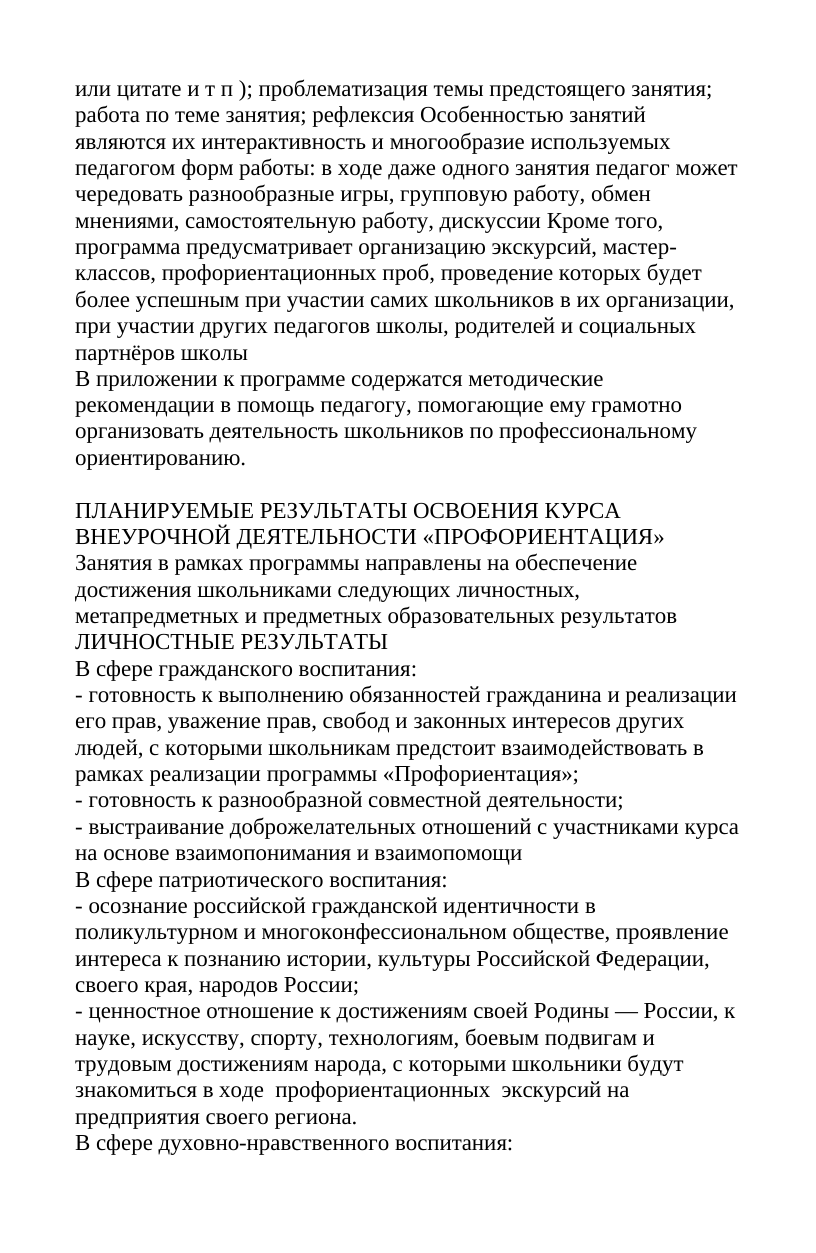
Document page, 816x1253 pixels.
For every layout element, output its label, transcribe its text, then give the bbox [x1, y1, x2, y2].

text В сфере патриотического воспитания: [75, 866, 741, 892]
text Занятия в рамках программы направлены на обеспечение достижения школьниками следующих личностных, метапредметных и предметных образовательных результатов [75, 549, 741, 628]
text В сфере гражданского воспитания: [75, 655, 741, 681]
text В сфере духовно-нравственного воспитания: [75, 1129, 741, 1156]
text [75, 75, 741, 365]
text В приложении к программе содержатся методические рекомендации в помощь педагогу, помогающие ему грамотно организовать деятельность школьников по профессиональному ориентированию. [75, 365, 741, 470]
text - выстраивание доброжелательных отношений с участниками курса на основе взаимопонимания и взаимопомощи [75, 813, 741, 866]
text ПЛАНИРУЕМЫЕ РЕЗУЛЬТАТЫ ОСВОЕНИЯ КУРСА ВНЕУРОЧНОЙ ДЕЯТЕЛЬНОСТИ «ПРОФОРИЕНТАЦИЯ» [75, 497, 741, 549]
text ЛИЧНОСТНЫЕ РЕЗУЛЬТАТЫ [75, 628, 741, 655]
text - готовность к выполнению обязанностей гражданина и реализации его прав, уважение прав, свобод и законных интересов других людей, с которыми школьникам предстоит взаимодействовать в рамках реализации программы «Профориентация»; [75, 681, 741, 787]
text - осознание российской гражданской идентичности в поликультурном и многоконфессиональном обществе, проявление интереса к познанию истории, культуры Российской Федерации, своего края, народов России; [75, 892, 741, 997]
text - ценностное отношение к достижениям своей Родины — России, к науке, искусству, спорту, технологиям, боевым подвигам и трудовым достижениям народа, с которыми школьники будут знакомиться в ходе профориентационных экскурсий на предприятия своего региона. [75, 997, 741, 1129]
text - готовность к разнообразной совместной деятельности; [75, 787, 741, 813]
